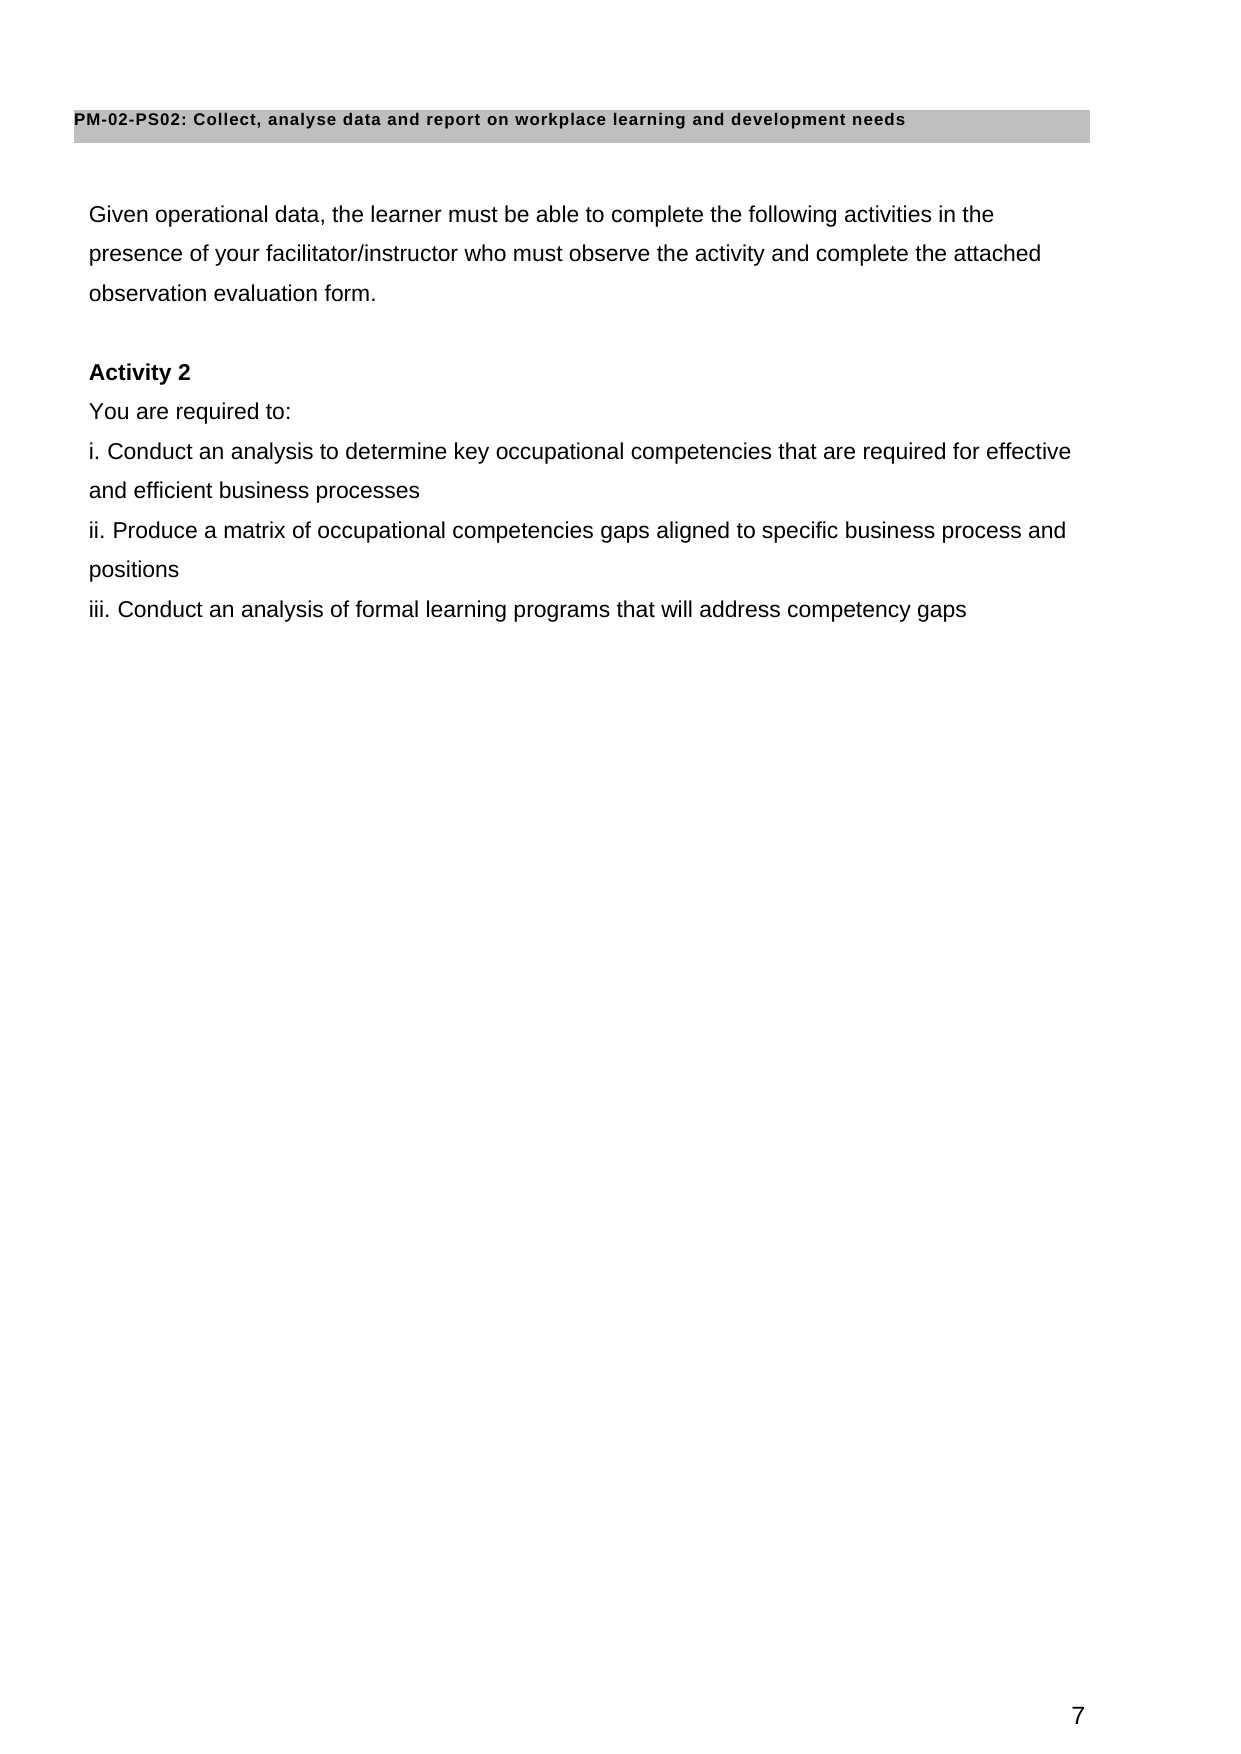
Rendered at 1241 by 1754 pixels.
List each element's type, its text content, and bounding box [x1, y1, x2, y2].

text Given operational data, the learner must be able to complete the following activities in the presence of your facilitator/instructor who must observe the activity and complete the attached observation evaluation form. [89, 201, 1093, 306]
text You are required to: [89, 398, 1093, 425]
text iii. Conduct an analysis of formal learning programs that will address competency gaps [89, 596, 1093, 622]
text Activity 2 [89, 359, 1093, 385]
text i. Conduct an analysis to determine key occupational competencies that are required for effective and efficient business processes [89, 438, 1093, 504]
title PM-02-PS02: Collect, analyse data and report on workplace learning and development needs [74, 110, 1090, 143]
text ii. Produce a matrix of occupational competencies gaps aligned to specific business process and positions [89, 517, 1093, 583]
